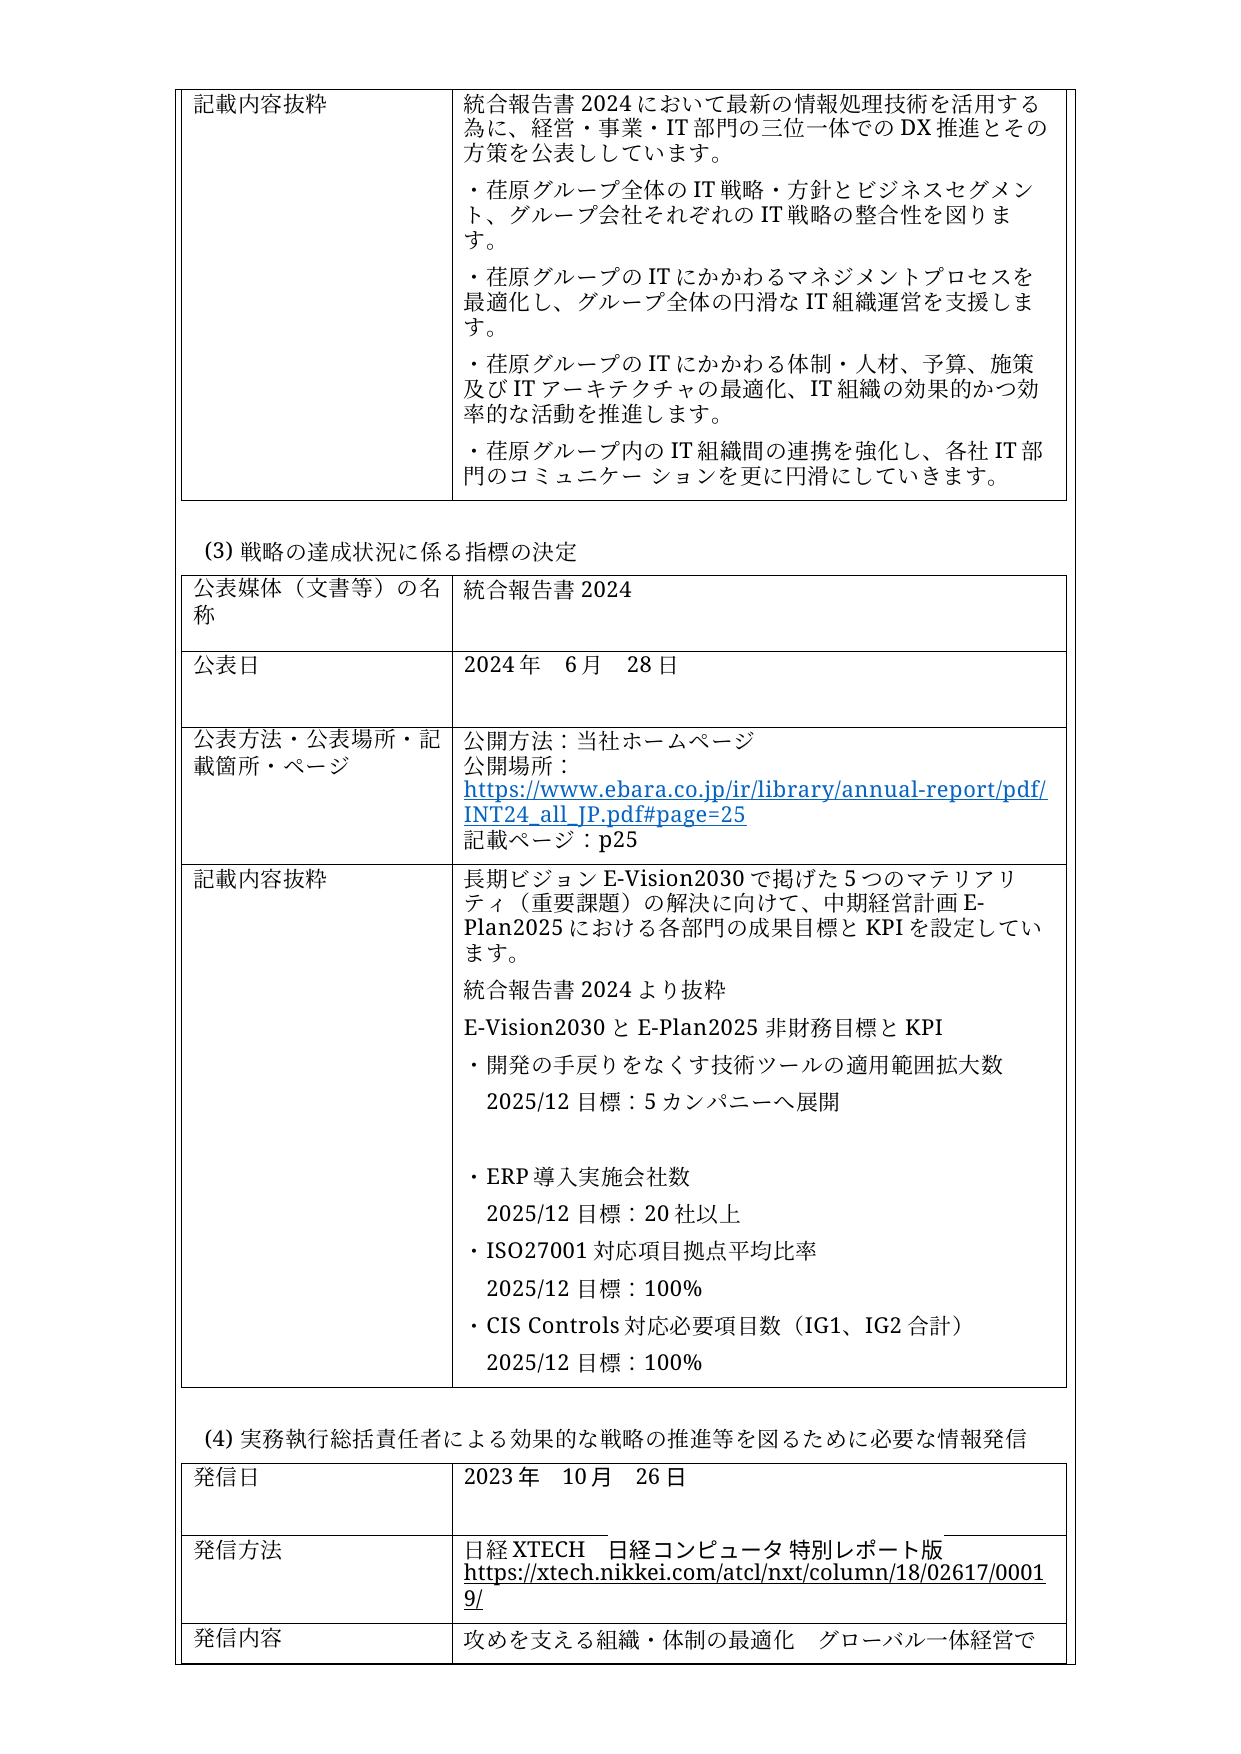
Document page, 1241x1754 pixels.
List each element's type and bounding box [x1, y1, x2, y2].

table_cell [176, 90, 1075, 1664]
